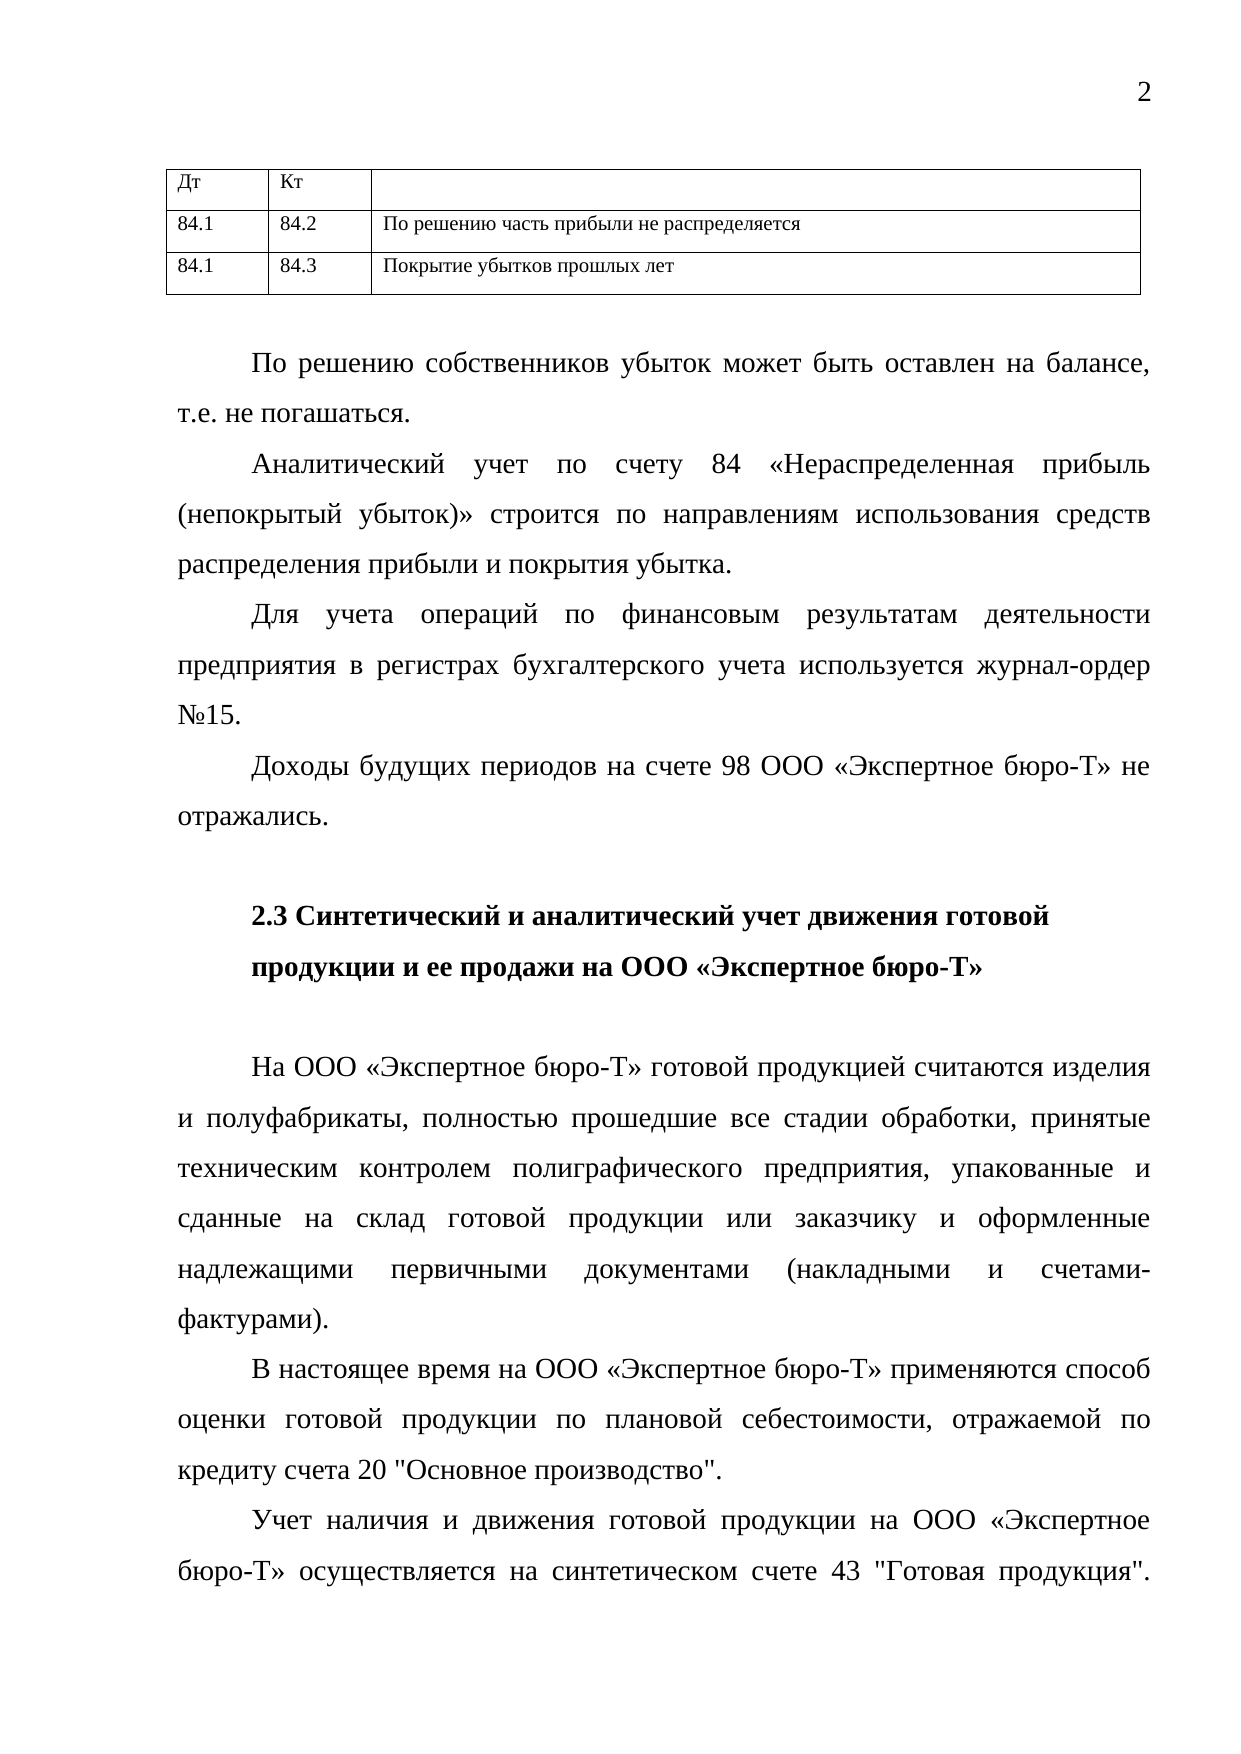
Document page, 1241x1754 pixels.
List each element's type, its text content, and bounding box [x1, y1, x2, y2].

table_header Кт [269, 170, 371, 210]
text Доходы будущих периодов на счете 98 ООО «Экспертное бюро-Т» не отражались. [177, 748, 1152, 831]
table_header Дт [167, 170, 268, 210]
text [177, 1502, 1152, 1586]
table_header [372, 170, 1140, 210]
table_cell По решению часть прибыли не распределяется [372, 211, 1140, 252]
text Аналитический учет по счету 84 «Нераспределенная прибыль (непокрытый убыток)» строится по направлениям использования средств распределения прибыли и покрытия убытка. [177, 446, 1152, 580]
text По решению собственников убыток может быть оставлен на балансе, т.е. не погашаться. [177, 345, 1152, 429]
table_cell 84.1 [167, 211, 268, 252]
text 2.3 Синтетический и аналитический учет движения готовой продукции и ее продажи на ООО «Экспертное бюро-Т» [251, 898, 1152, 982]
text Для учета операций по финансовым результатам деятельности предприятия в регистрах бухгалтерского учета используется журнал-ордер №15. [177, 597, 1152, 731]
table_cell 84.2 [269, 211, 371, 252]
text На ООО «Экспертное бюро-Т» готовой продукцией считаются изделия и полуфабрикаты, полностью прошедшие все стадии обработки, принятые техническим контролем полиграфического предприятия, упакованные и сданные на склад готовой продукции или заказчику и оформленные надлежащими первичными документами (накладными и счетами-фактурами). [177, 1049, 1152, 1334]
text В настоящее время на ООО «Экспертное бюро-Т» применяются способ оценки готовой продукции по плановой себестоимости, отражаемой по кредиту счета 20 "Основное производство". [177, 1351, 1152, 1486]
table_cell 84.1 [167, 253, 268, 294]
table_cell 84.3 [269, 253, 371, 294]
table_cell Покрытие убытков прошлых лет [372, 253, 1140, 294]
